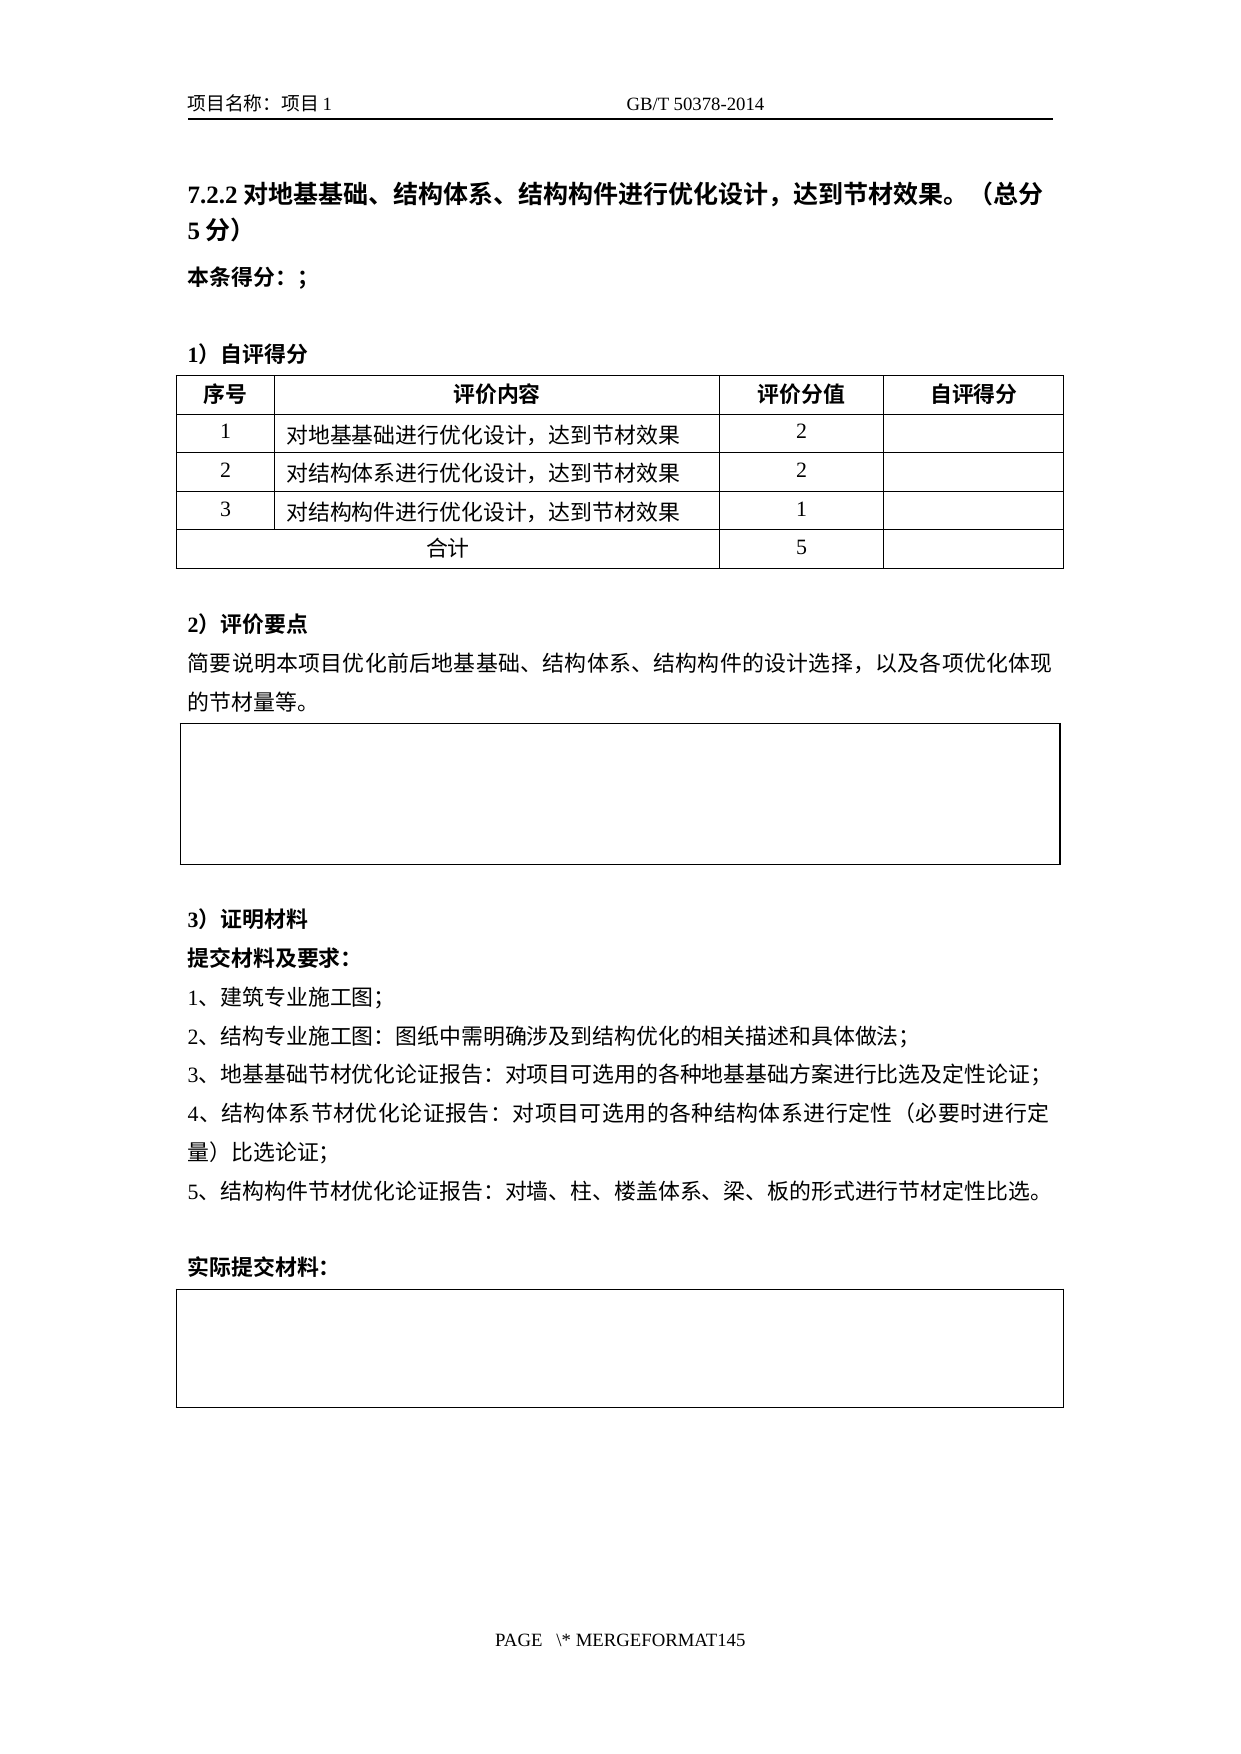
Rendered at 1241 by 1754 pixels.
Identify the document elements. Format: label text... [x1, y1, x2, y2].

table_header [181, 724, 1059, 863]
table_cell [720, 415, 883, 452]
subtitle 7.2.2 对地基基础、结构体系、结构构件进行优化设计，达到节材效果。（总分5分） [187, 174, 1053, 247]
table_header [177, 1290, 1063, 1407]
text 5、结构构件节材优化论证报告：对墙、柱、楼盖体系、梁、板的形式进行节材定性比选。 [187, 1173, 1053, 1206]
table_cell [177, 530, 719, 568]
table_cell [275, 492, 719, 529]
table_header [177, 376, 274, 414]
text 1、建筑专业施工图； [187, 979, 1053, 1012]
text 2）评价要点 [187, 606, 1053, 639]
text 实际提交材料： [187, 1250, 1053, 1282]
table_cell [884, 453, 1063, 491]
text 简要说明本项目优化前后地基基础、结构体系、结构构件的设计选择，以及各项优化体现的节材量等。 [187, 645, 1053, 717]
text 2、结构专业施工图：图纸中需明确涉及到结构优化的相关描述和具体做法； [187, 1018, 1053, 1051]
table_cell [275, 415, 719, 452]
text 提交材料及要求： [187, 941, 1053, 973]
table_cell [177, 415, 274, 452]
text 本条得分：； [187, 259, 1053, 292]
text 1）自评得分 [187, 336, 1053, 369]
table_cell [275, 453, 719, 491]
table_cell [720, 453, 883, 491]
text 3、地基基础节材优化论证报告：对项目可选用的各种地基基础方案进行比选及定性论证； [187, 1057, 1053, 1089]
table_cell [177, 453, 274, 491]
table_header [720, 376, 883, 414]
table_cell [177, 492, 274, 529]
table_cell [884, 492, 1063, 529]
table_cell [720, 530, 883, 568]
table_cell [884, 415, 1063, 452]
text 4、结构体系节材优化论证报告：对项目可选用的各种结构体系进行定性（必要时进行定量）比选论证； [187, 1096, 1053, 1167]
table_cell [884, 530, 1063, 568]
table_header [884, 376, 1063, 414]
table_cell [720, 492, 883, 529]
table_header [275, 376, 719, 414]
text 3）证明材料 [187, 902, 1053, 934]
